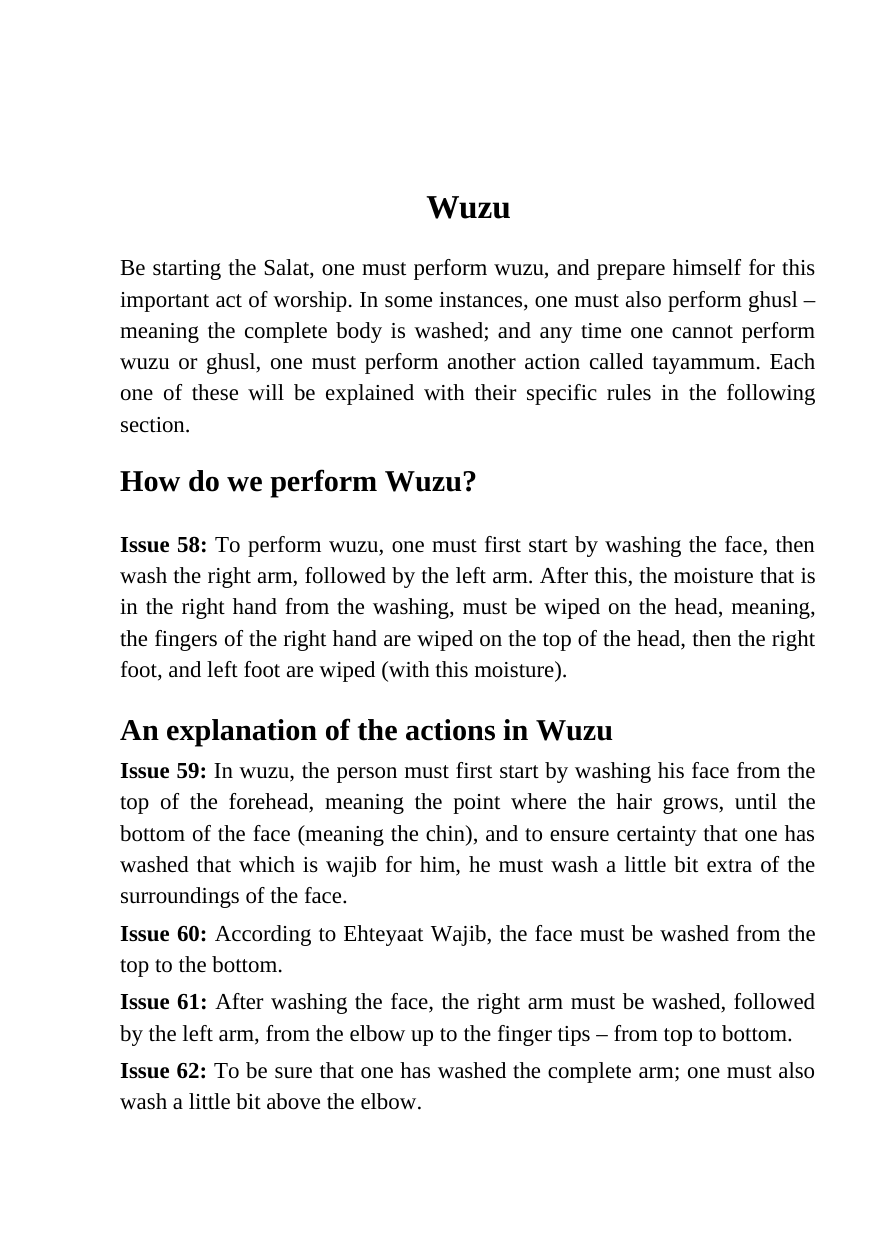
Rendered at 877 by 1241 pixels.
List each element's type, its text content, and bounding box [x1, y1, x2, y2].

text Be starting the Salat, one must perform wuzu, and prepare himself for this important act of worship. In some instances, one must also perform ghusl – meaning the complete body is washed; and any time one cannot perform wuzu or ghusl, one must perform another action called tayammum. Each one of these will be explained with their specific rules in the following section. [120, 251, 817, 438]
text Issue 59: In wuzu, the person must first start by washing his face from the top of the forehead, meaning the point where the hair grows, until the bottom of the face (meaning the chin), and to ensure certainty that one has washed that which is wajib for him, he must wash a little bit extra of the surroundings of the face. [120, 753, 817, 910]
subtitle Wuzu [120, 187, 817, 226]
subtitle How do we perform Wuzu? [120, 463, 817, 498]
text Issue 61: After washing the face, the right arm must be washed, followed by the left arm, from the elbow up to the finger tips – from top to bottom. [120, 985, 817, 1047]
text Issue 60: According to Ehteyaat Wajib, the face must be washed from the top to the bottom. [120, 916, 817, 978]
text Issue 62: To be sure that one has washed the complete arm; one must also wash a little bit above the elbow. [120, 1053, 817, 1116]
subtitle An explanation of the actions in Wuzu [120, 713, 817, 747]
text Issue 58: To perform wuzu, one must first start by washing the face, then wash the right arm, followed by the left arm. After this, the moisture that is in the right hand from the washing, must be wiped on the head, meaning, the fingers of the right hand are wiped on the top of the head, then the right foot, and left foot are wiped (with this moisture). [120, 527, 817, 683]
